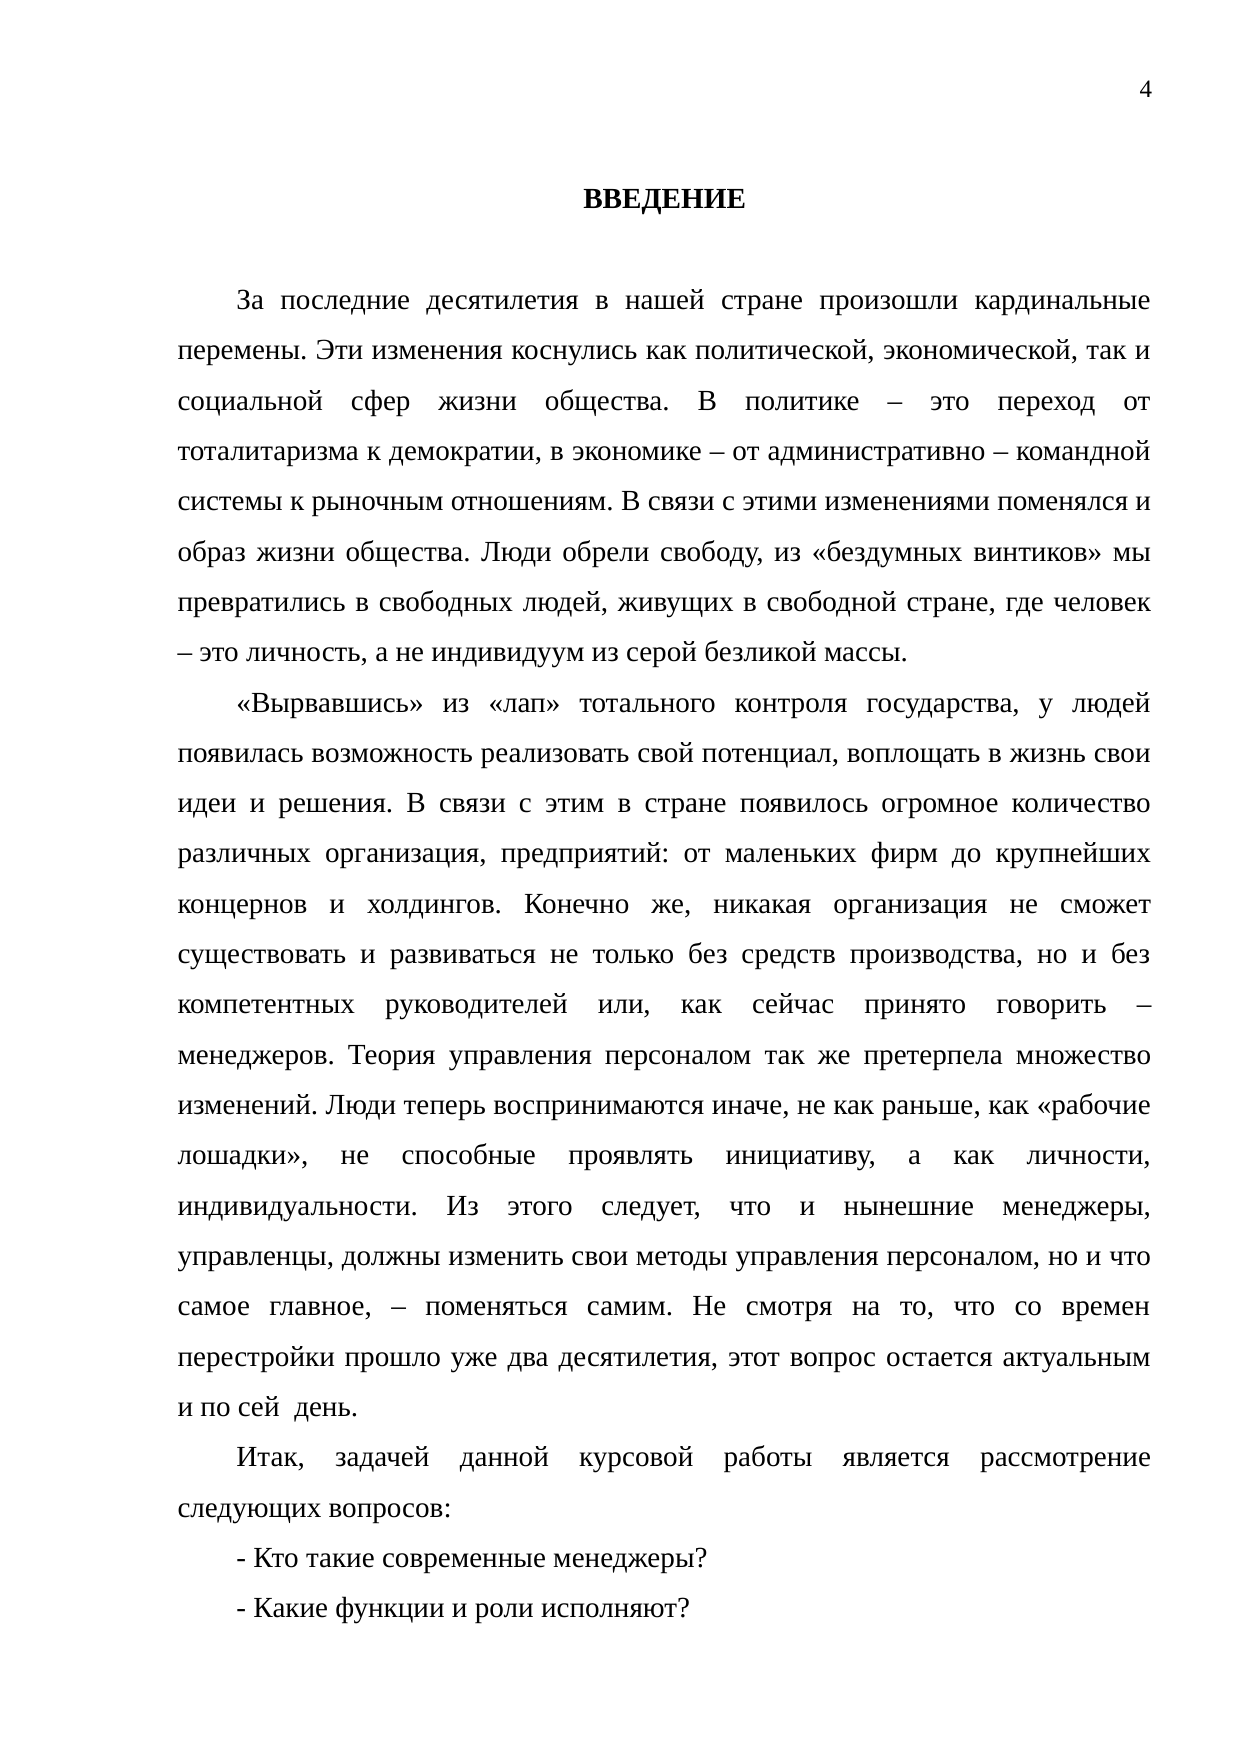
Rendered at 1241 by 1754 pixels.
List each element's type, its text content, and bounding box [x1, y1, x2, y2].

text «Вырвавшись» из «лап» тотального контроля государства, у людей появилась возможность реализовать свой потенциал, воплощать в жизнь свои идеи и решения. В связи с этим в стране появилось огромное количество различных организация, предприятий: от маленьких фирм до крупнейших концернов и холдингов. Конечно же, никакая организация не сможет существовать и развиваться не только без средств производства, но и без компетентных руководителей или, как сейчас принято говорить – менеджеров. Теория управления персоналом так же претерпела множество изменений. Люди теперь воспринимаются иначе, не как раньше, как «рабочие лошадки», не способные проявлять инициативу, а как личности, индивидуальности. Из этого следует, что и нынешние менеджеры, управленцы, должны изменить свои методы управления персоналом, но и что самое главное, – поменяться самим. Не смотря на то, что со времен перестройки прошло уже два десятилетия, этот вопрос остается актуальным и по сей день. [177, 685, 1152, 1423]
text - Кто такие современные менеджеры? [177, 1540, 1152, 1573]
text - Какие функции и роли исполняют? [177, 1590, 1152, 1624]
text За последние десятилетия в нашей стране произошли кардинальные перемены. Эти изменения коснулись как политической, экономической, так и социальной сфер жизни общества. В политике – это переход от тоталитаризма к демократии, в экономике – от административно – командной системы к рыночным отношениям. В связи с этими изменениями поменялся и образ жизни общества. Люди обрели свободу, из «бездумных винтиков» мы превратились в свободных людей, живущих в свободной стране, где человек – это личность, а не индивидуум из серой безликой массы. [177, 282, 1152, 668]
text Итак, задачей данной курсовой работы является рассмотрение следующих вопросов: [177, 1439, 1152, 1523]
text ВВЕДЕНИЕ [177, 182, 1152, 215]
